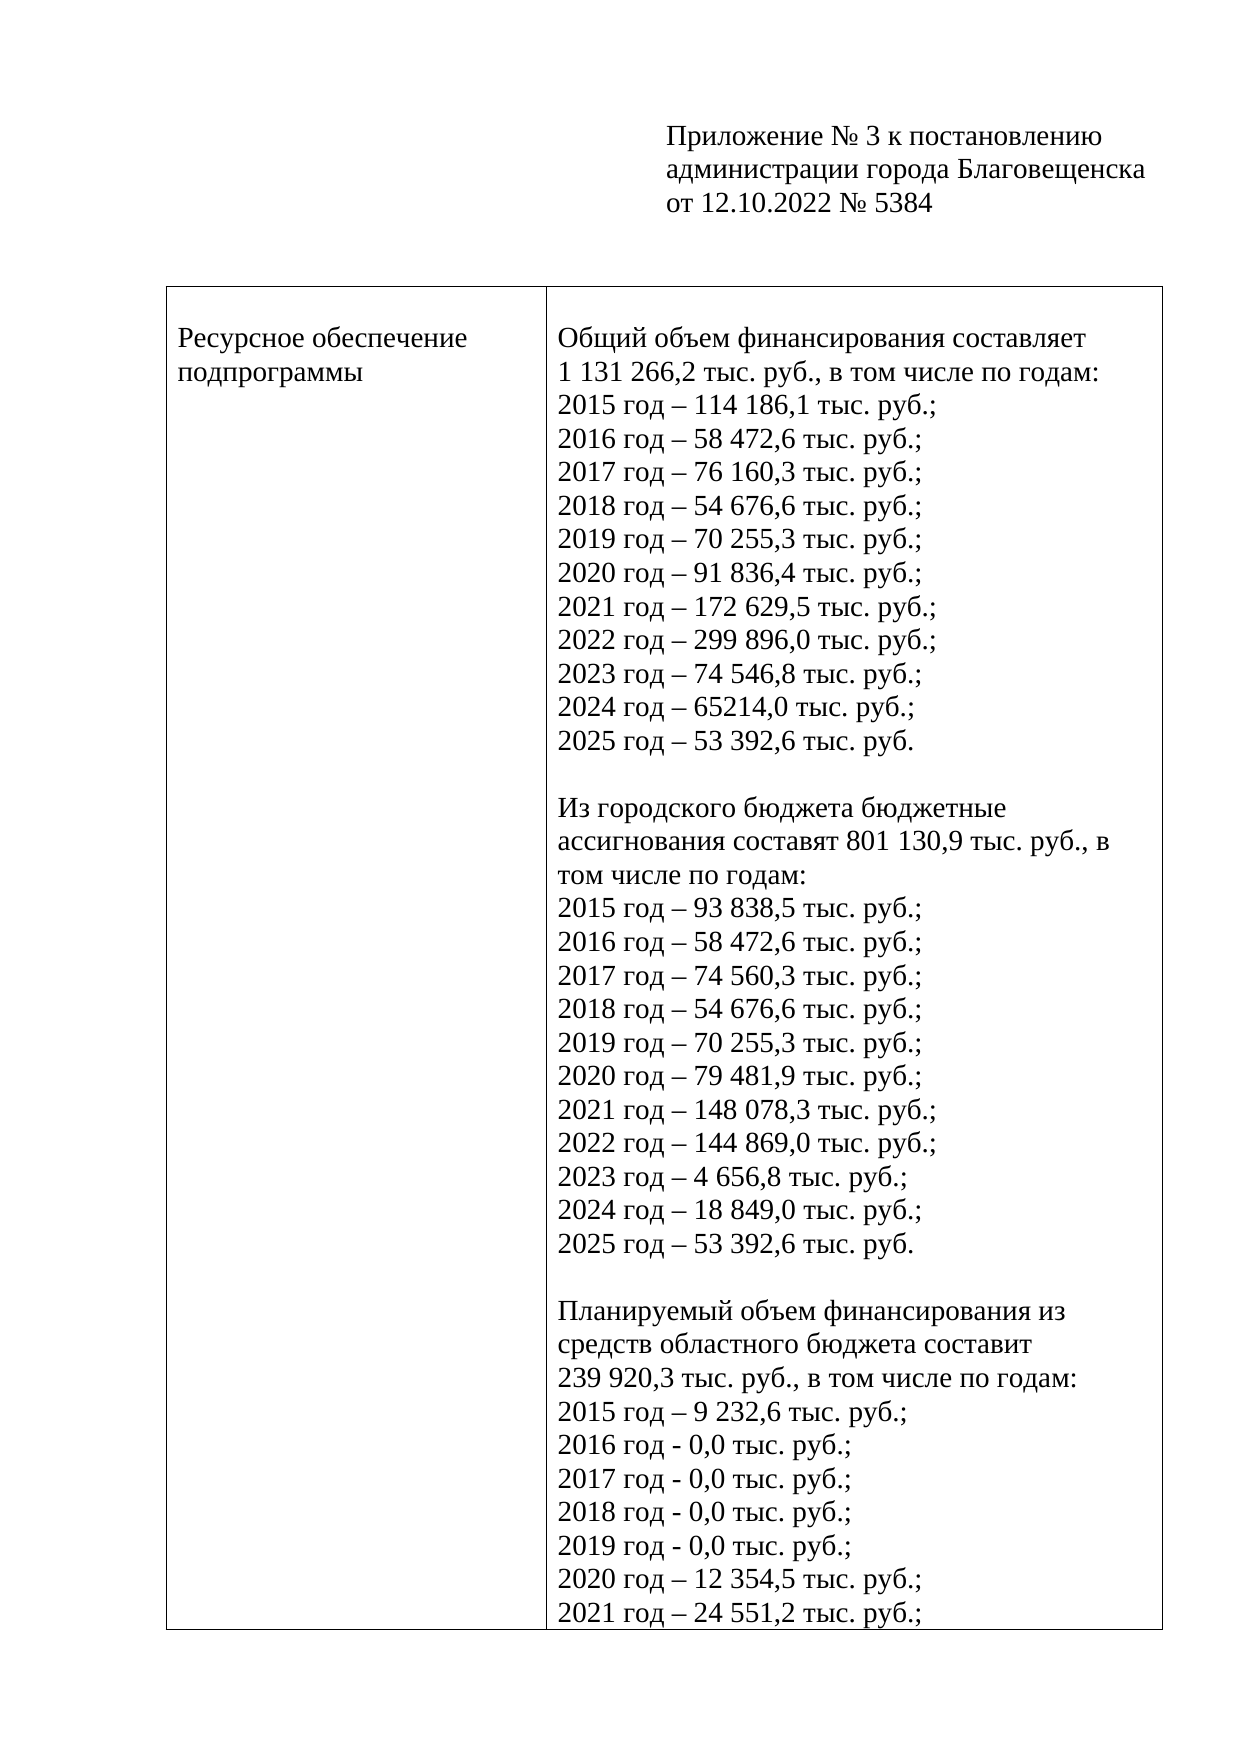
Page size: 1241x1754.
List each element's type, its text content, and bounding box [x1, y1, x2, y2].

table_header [167, 287, 546, 1628]
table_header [547, 287, 1162, 1628]
title администрации города Благовещенска [177, 152, 1152, 185]
title Приложение № 3 к постановлению [177, 118, 1152, 152]
title от 12.10.2022 № 5384 [177, 185, 1152, 219]
